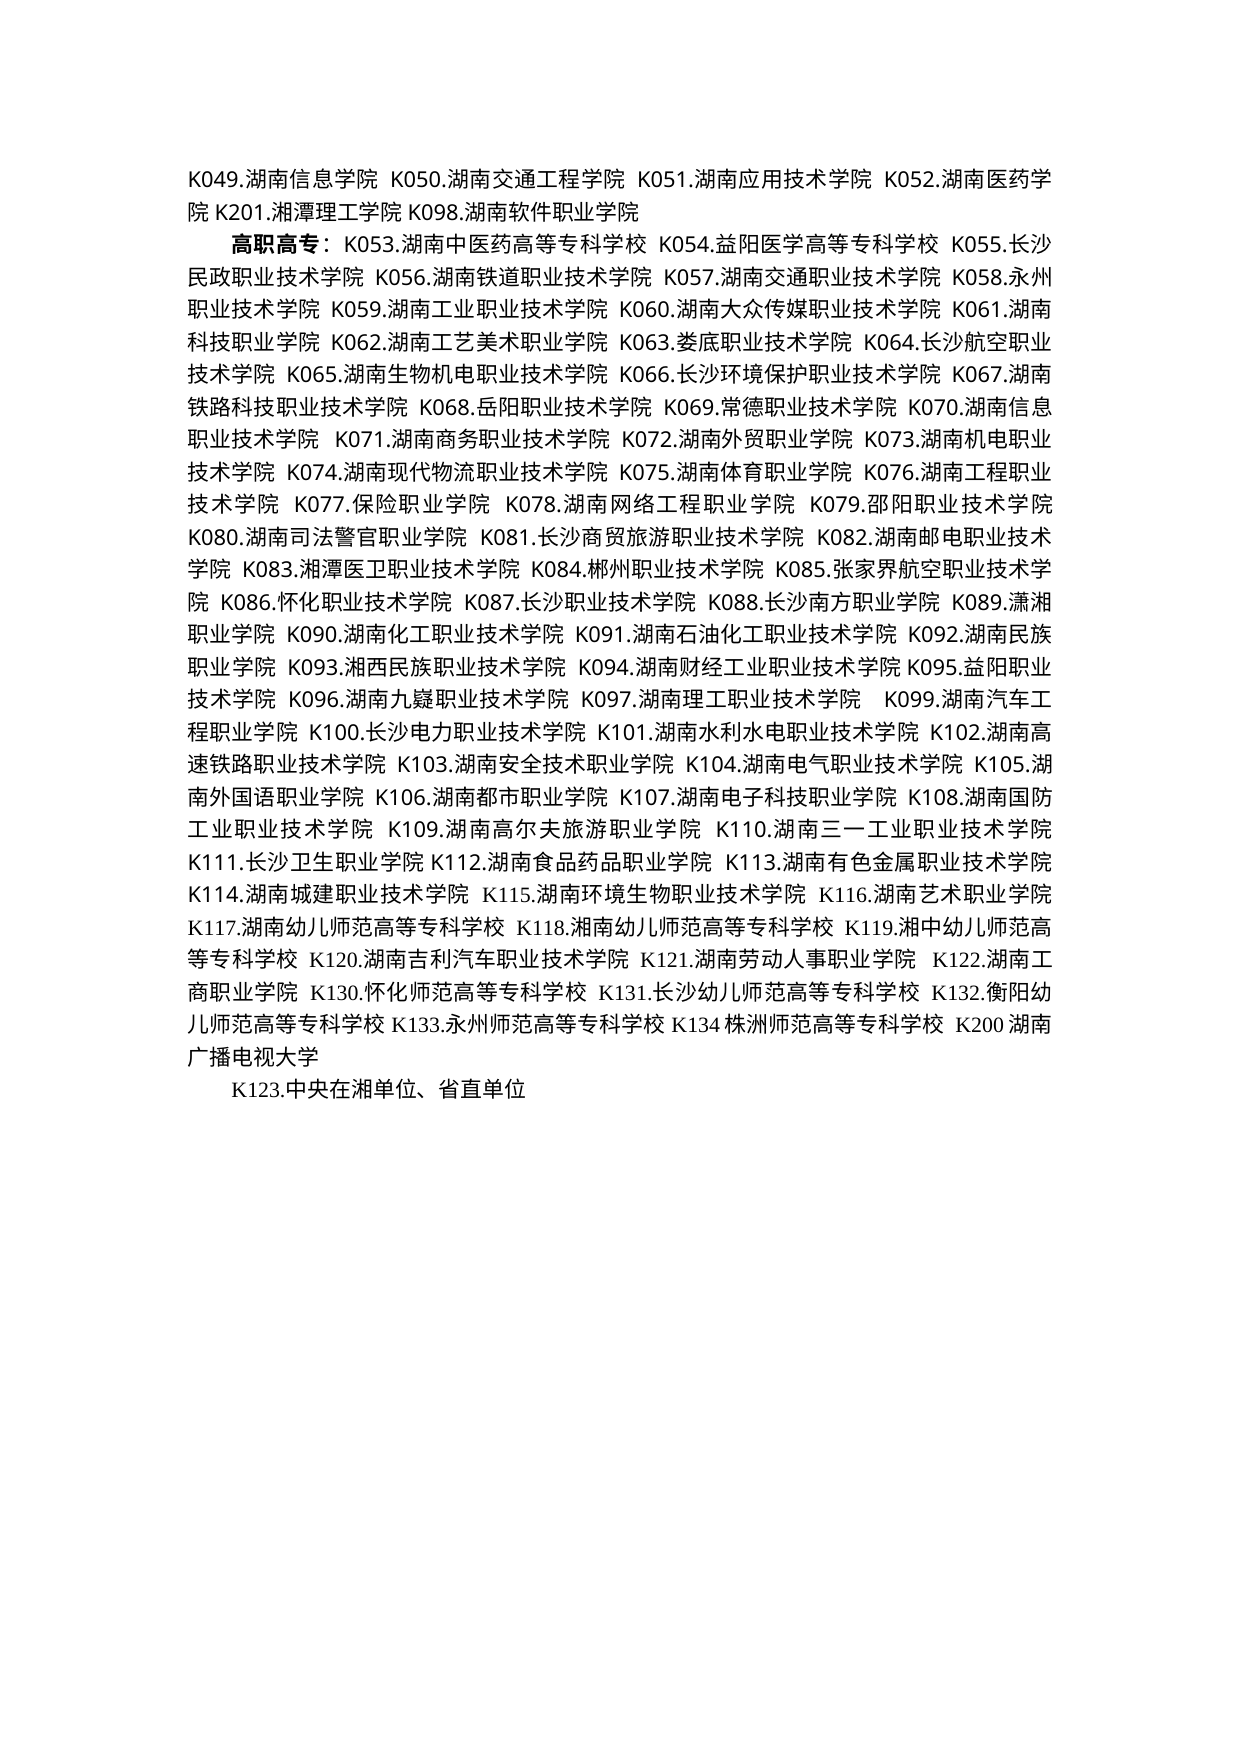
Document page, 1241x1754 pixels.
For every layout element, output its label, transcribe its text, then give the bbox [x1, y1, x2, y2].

text K123.中央在湘单位、省直单位 [187, 1072, 1053, 1104]
text 高职高专：K053.湖南中医药高等专科学校 K054.益阳医学高等专科学校 K055.长沙民政职业技术学院 K056.湖南铁道职业技术学院 K057.湖南交通职业技术学院 K058.永州职业技术学院 K059.湖南工业职业技术学院 K060.湖南大众传媒职业技术学院 K061.湖南科技职业学院 K062.湖南工艺美术职业学院 K063.娄底职业技术学院 K064.长沙航空职业技术学院 K065.湖南生物机电职业技术学院 K066.长沙环境保护职业技术学院 K067.湖南铁路科技职业技术学院 K068.岳阳职业技术学院 K069.常德职业技术学院 K070.湖南信息职业技术学院 K071.湖南商务职业技术学院 K072.湖南外贸职业学院 K073.湖南机电职业技术学院 K074.湖南现代物流职业技术学院 K075.湖南体育职业学院 K076.湖南工程职业技术学院 K077.保险职业学院 K078.湖南网络工程职业学院 K079.邵阳职业技术学院 K080.湖南司法警官职业学院 K081.长沙商贸旅游职业技术学院 K082.湖南邮电职业技术学院 K083.湘潭医卫职业技术学院 K084.郴州职业技术学院 K085.张家界航空职业技术学院 K086.怀化职业技术学院 K087.长沙职业技术学院 K088.长沙南方职业学院 K089.潇湘职业学院 K090.湖南化工职业技术学院 K091.湖南石油化工职业技术学院 K092.湖南民族职业学院 K093.湘西民族职业技术学院 K094.湖南财经工业职业技术学院K095.益阳职业技术学院 K096.湖南九嶷职业技术学院 K097.湖南理工职业技术学院 K099.湖南汽车工程职业学院 K100.长沙电力职业技术学院 K101.湖南水利水电职业技术学院 K102.湖南高速铁路职业技术学院 K103.湖南安全技术职业学院 K104.湖南电气职业技术学院 K105.湖南外国语职业学院 K106.湖南都市职业学院 K107.湖南电子科技职业学院 K108.湖南国防工业职业技术学院 K109.湖南高尔夫旅游职业学院 K110.湖南三一工业职业技术学院 K111.长沙卫生职业学院K112.湖南食品药品职业学院 K113.湖南有色金属职业技术学院 K114.湖南城建职业技术学院 K115.湖南环境生物职业技术学院 K116.湖南艺术职业学院 K117.湖南幼儿师范高等专科学校 K118.湘南幼儿师范高等专科学校 K119.湘中幼儿师范高等专科学校 K120.湖南吉利汽车职业技术学院 K121.湖南劳动人事职业学院 K122.湖南工商职业学院 K130.怀化师范高等专科学校 K131.长沙幼儿师范高等专科学校 K132.衡阳幼儿师范高等专科学校 K133.永州师范高等专科学校 K134株洲师范高等专科学校 K200湖南广播电视大学 [187, 227, 1053, 1072]
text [187, 162, 1053, 227]
